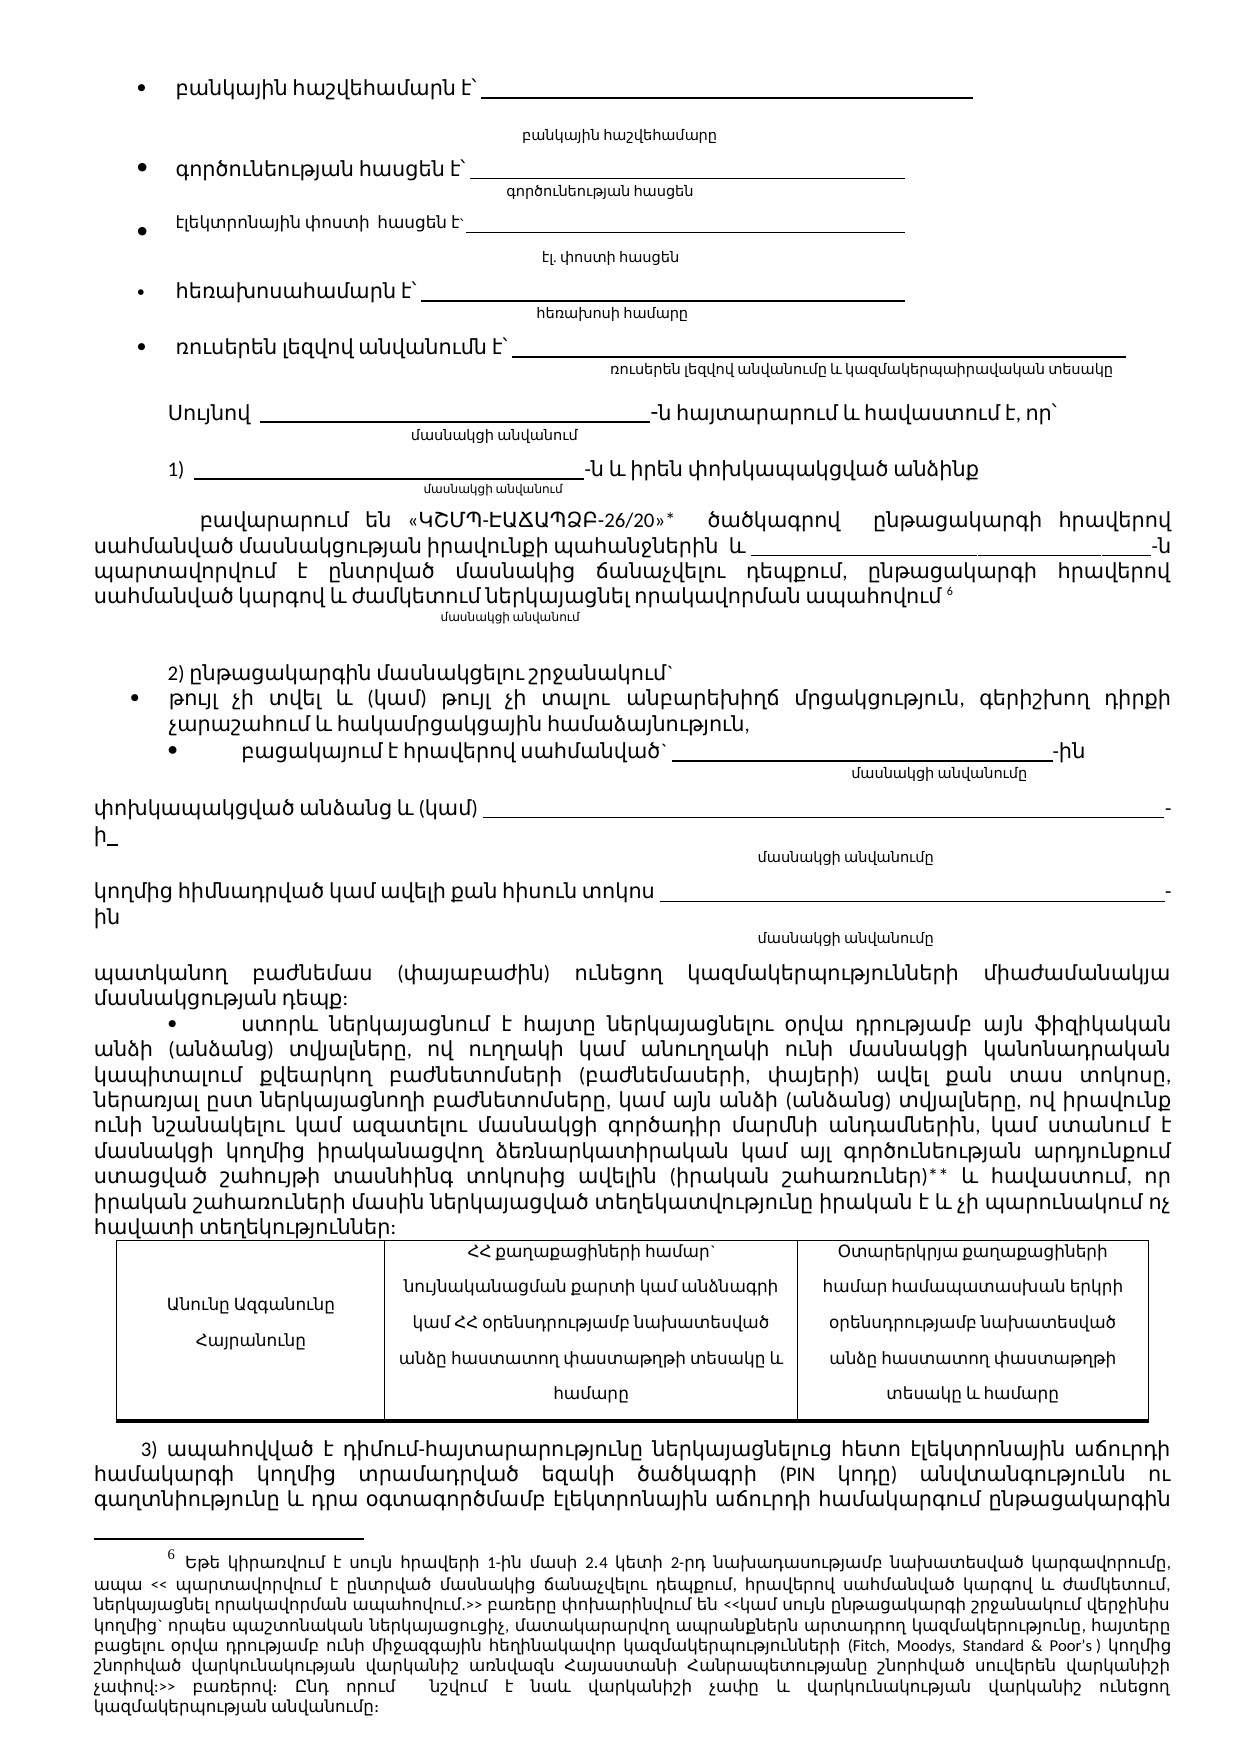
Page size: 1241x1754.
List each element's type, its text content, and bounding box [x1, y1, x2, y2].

table_header Անունը Ազգանունը Հայրանունը [117, 1241, 384, 1419]
text փոխկապակցված անձանց և (կամ) -ի [94, 795, 1171, 848]
list ռուսերեն լեզվով անվանումն է՝ [138, 334, 1171, 360]
text գործունեության հասցեն [94, 182, 1171, 212]
table_header Օտարերկրյա քաղաքացիների համար համապատասխան երկրի օրենսդրությամբ նախատեսված անձը հաստատող փաստաթղթի տեսակը և համարը [798, 1241, 1148, 1419]
list թույլ չի տվել և (կամ) թույլ չի տալու անբարեխիղճ մրցակցություն, գերիշխող դիրքի չարաշահում և հակամրցակցային համաձայնություն, [131, 685, 1171, 736]
text կողմից հիմնադրված կամ ավելի քան հիսուն տոկոս -ին [94, 879, 1171, 929]
list բանկային հաշվեհամարն է՝ [138, 75, 1171, 126]
list հեռախոսահամարն է՝ [138, 279, 1171, 304]
text Սույնով -ն հայտարարում և հավաստում է, որ՝ [94, 396, 1171, 426]
text մասնակցի անվանումը [94, 848, 1171, 879]
text 2) ընթացակարգին մասնակցելու շրջանակում` [94, 660, 1171, 685]
text մասնակցի անվանում [94, 482, 1171, 507]
text մասնակցի անվանումը [94, 929, 1171, 960]
text էլ. փոստի հասցեն [94, 248, 1171, 279]
text բավարարում են «ԿՇՄՊ-ԷԱՃԱՊՁԲ-26/20»* ծածկագրով ընթացակարգի հրավերով սահմանված մասնակցության իրավունքի պահանջներին և -ն պարտավորվում է ընտրված մասնակից ճանաչվելու դեպքում, ընթացակարգի հրավերով սահմանված կարգով և ժամկետում ներկայացնել որակավորման ապահովում [94, 507, 1171, 609]
text մասնակցի անվանումը [94, 764, 1171, 795]
list էլեկտրոնային փոստի հասցեն է՝ [138, 212, 1171, 248]
list գործունեության հասցեն է՝ [138, 156, 1171, 182]
text հեռախոսի համարը [462, 304, 1171, 334]
text ռուսերեն լեզվով անվանումը և կազմակերպաիրավական տեսակը [536, 360, 1171, 391]
text պատկանող բաժնեմաս (փայաբաժին) ունեցող կազմակերպությունների միաժամանակյա մասնակցության դեպք: [94, 960, 1171, 1011]
text 1) -ն և իրեն փոխկապակցված անձինք [94, 457, 1171, 482]
list բացակայում է հրավերով սահմանված` -ին [94, 736, 1171, 764]
text մասնակցի անվանում [94, 426, 1171, 457]
text մասնակցի անվանում [94, 609, 1171, 634]
list ստորև ներկայացնում է հայտը ներկայացնելու օրվա դրությամբ այն ֆիզիկական անձի (անձանց) տվյալները, ով ուղղակի կամ անուղղակի ունի մասնակցի կանոնադրական կապիտալում քվեարկող բաժնետոմսերի (բաժնեմասերի, փայերի) ավել քան տաս տոկոսը, ներառյալ ըստ ներկայացնողի բաժնետոմսերը, կամ այն անձի (անձանց) տվյալները, ով իրավունք ունի նշանակելու կամ ազատելու մասնակցի գործադիր մարմնի անդամներին, կամ ստանում է մասնակցի կողմից իրականացվող ձեռնարկատիրական կամ այլ գործունեության արդյունքում ստացված շահույթի տասնհինգ տոկոսից ավելին (իրական շահառուներ)** և հավաստում, որ իրական շահառուների մասին ներկայացված տեղեկատվությունը իրական է և չի պարունակում ոչ հավատի տեղեկություններ: [94, 1011, 1171, 1240]
text բանկային հաշվեհամարը [94, 126, 1171, 156]
table_header ՀՀ քաղաքացիների համար` նույնականացման քարտի կամ անձնագրի կամ ՀՀ օրենսդրությամբ նախատեսված անձը հաստատող փաստաթղթի տեսակը և համարը [385, 1241, 797, 1419]
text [94, 1436, 1171, 1512]
